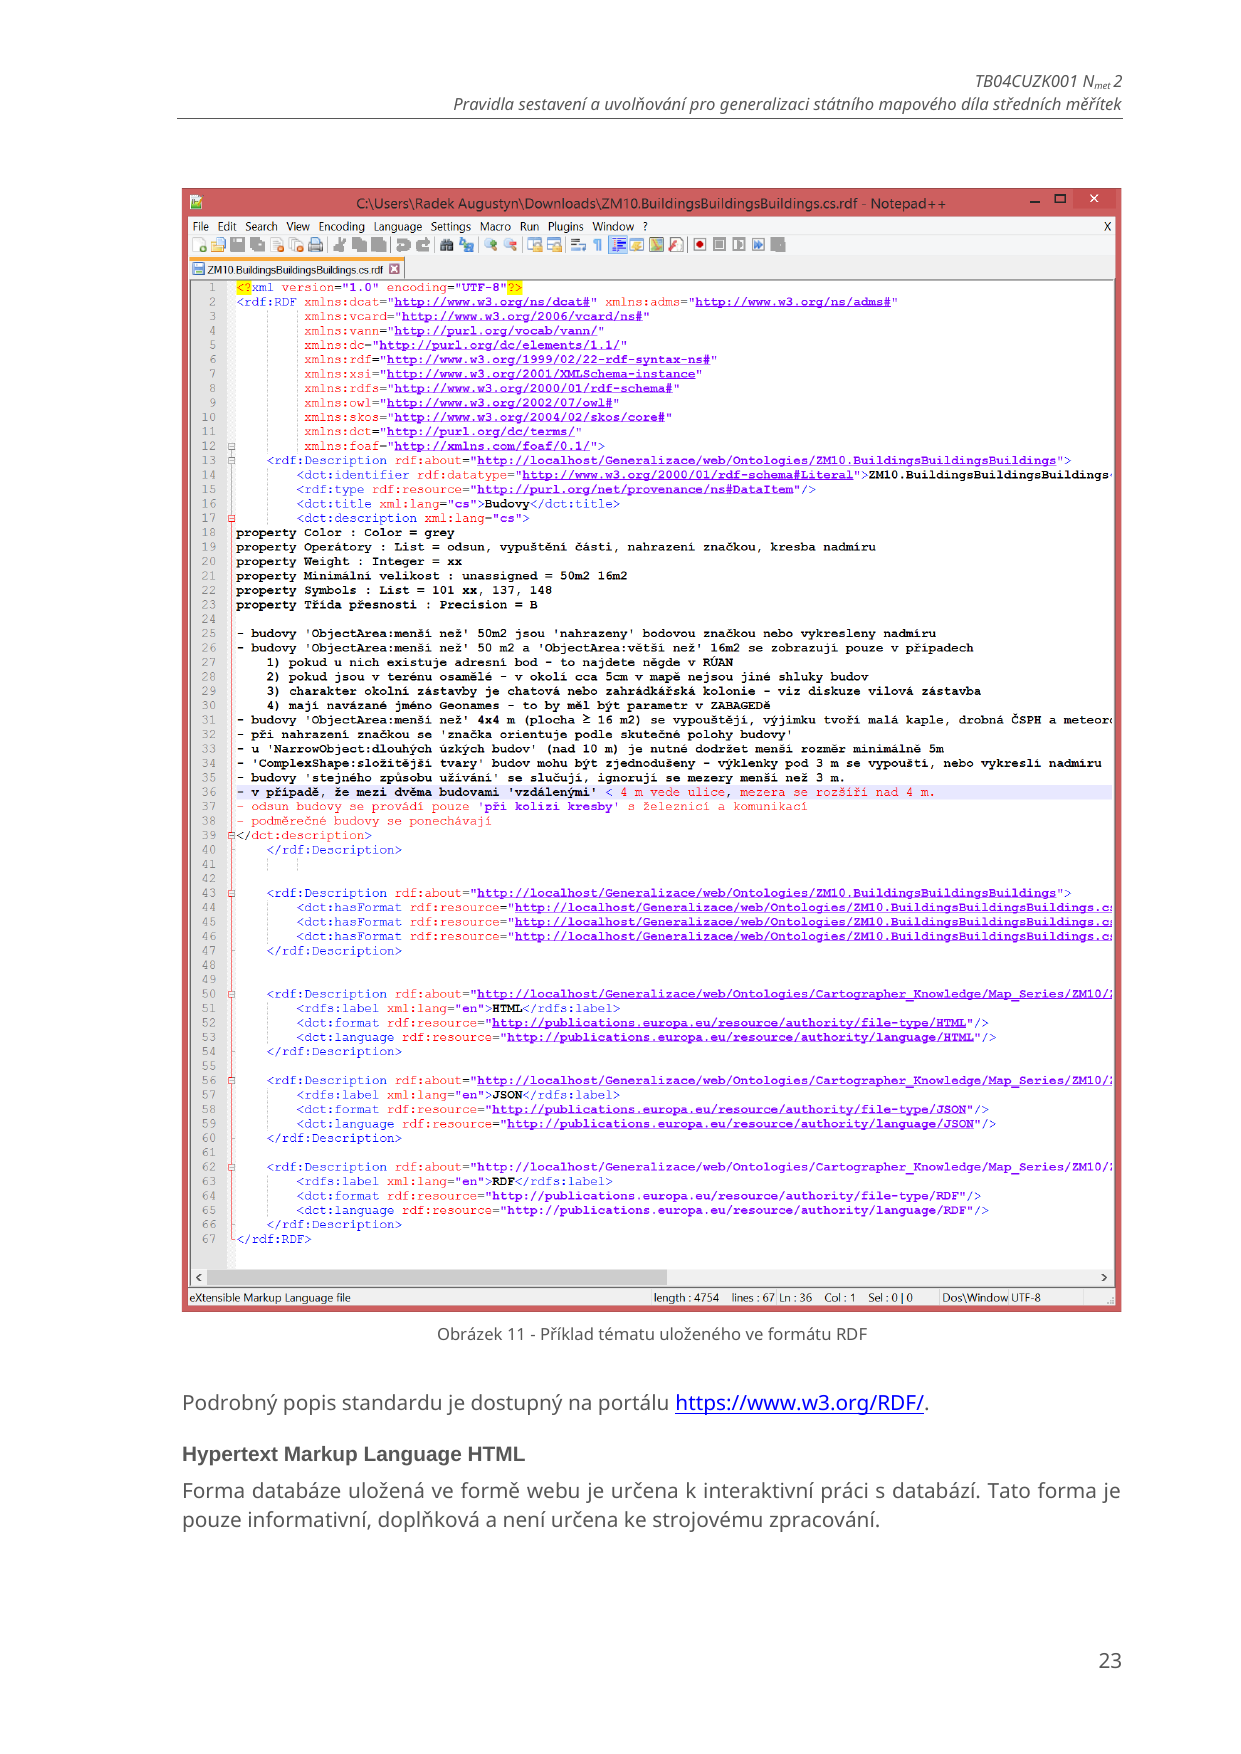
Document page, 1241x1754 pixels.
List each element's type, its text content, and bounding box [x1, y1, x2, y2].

subtitle Hypertext Markup Language HTML [182, 1442, 1122, 1466]
text Forma databáze uložená ve formě webu je určena k interaktivní práci s databází. Tato forma je pouze informativní, doplňková a není určena ke strojovému zpracování. [182, 1476, 1122, 1533]
picture [181, 188, 1122, 1312]
text Obrázek 11 - Příklad tématu uloženého ve formátu RDF [182, 1322, 1122, 1345]
text Podrobný popis standardu je dostupný na portálu https://www.w3.org/RDF/. [182, 1388, 1122, 1417]
